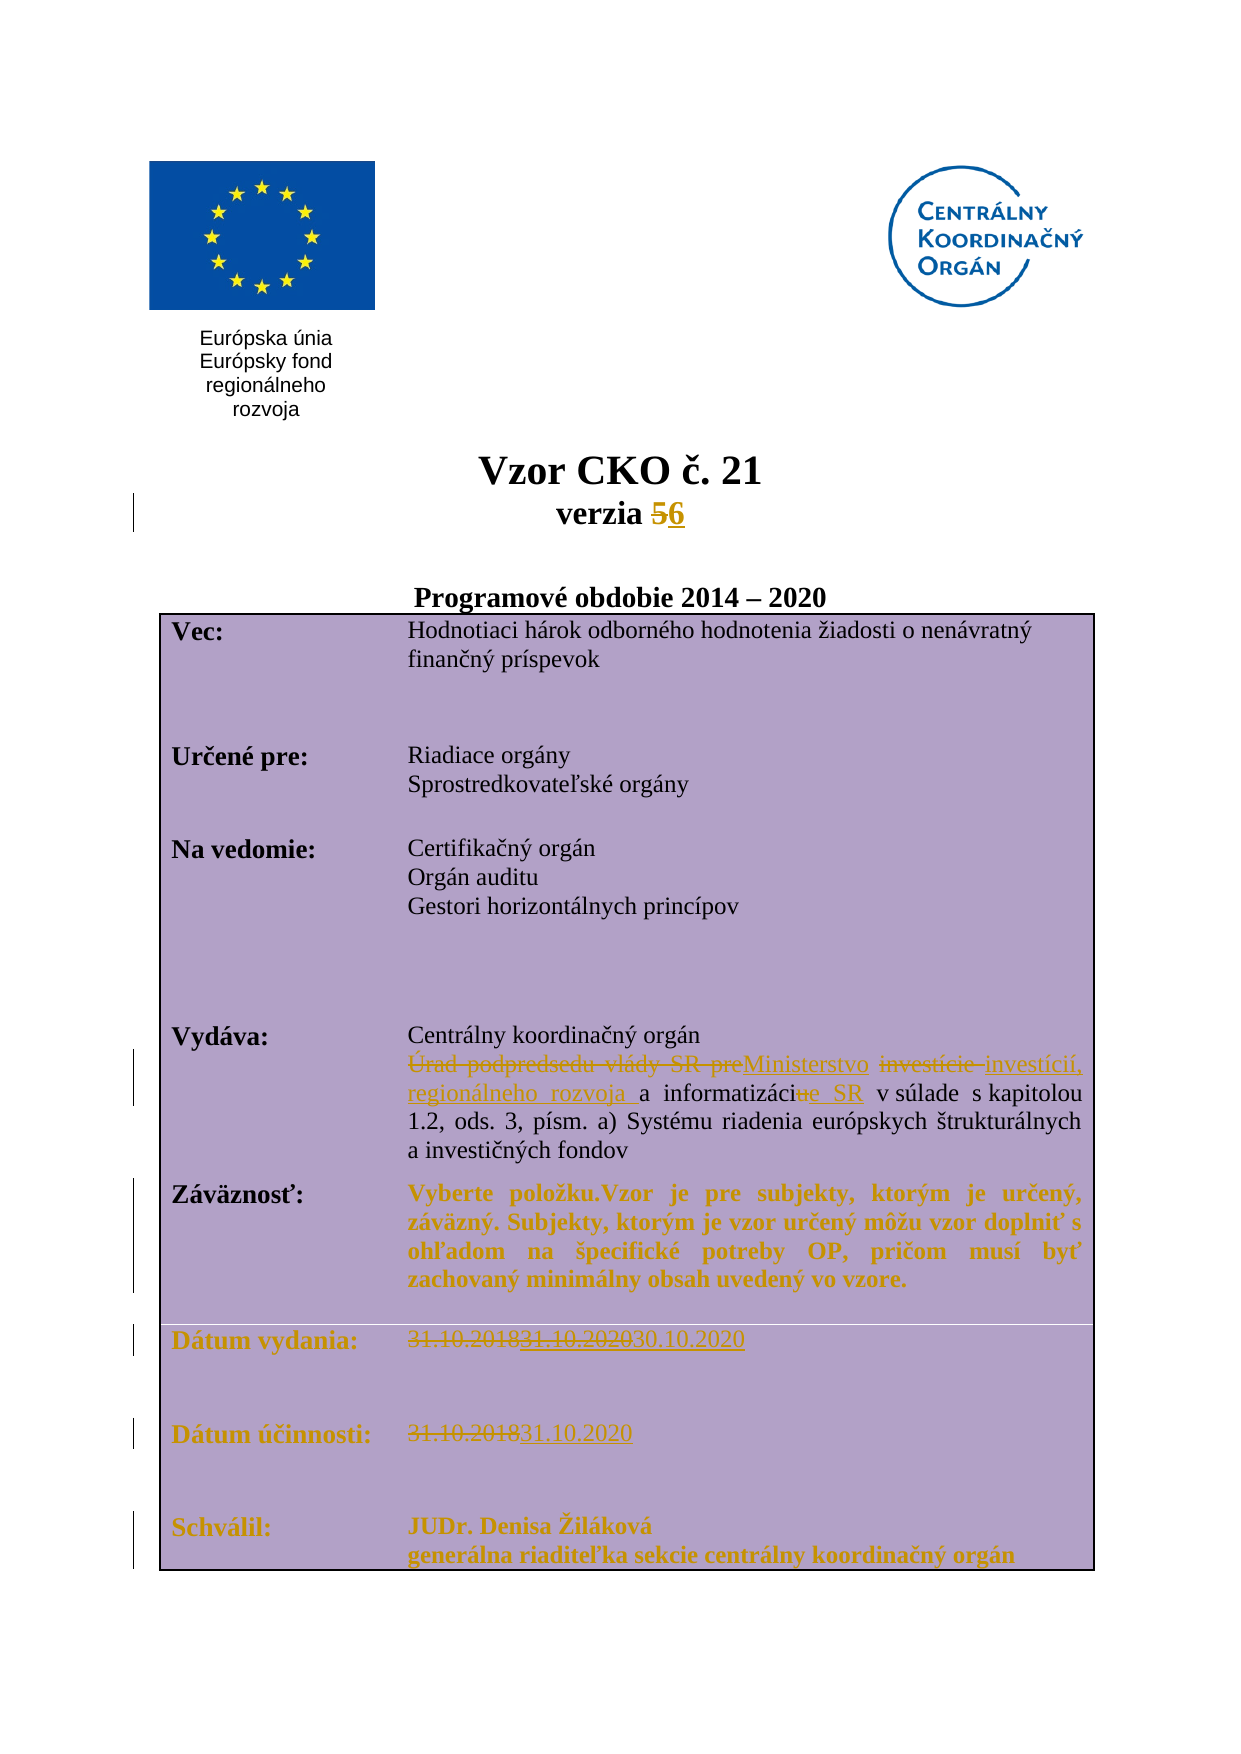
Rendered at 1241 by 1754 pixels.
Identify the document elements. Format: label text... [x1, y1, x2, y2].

table_cell Vydáva: [161, 1020, 396, 1178]
text Programové obdobie 2014 – 2020 [148, 580, 1093, 613]
picture [884, 162, 1084, 306]
table_header Vec: [161, 615, 396, 740]
table_header Hodnotiaci hárok odborného hodnotenia žiadosti o nenávratný finančný príspevok [396, 615, 1093, 740]
table_cell Certifikačný orgán Orgán auditu Gestori horizontálnych princípov [396, 833, 1093, 1020]
table_cell Záväznosť: [161, 1178, 396, 1324]
table_cell Na vedomie: [161, 833, 396, 1020]
table_cell Dátum účinnosti: [161, 1418, 396, 1511]
text verzia [148, 493, 1093, 532]
table_cell [396, 1325, 1093, 1418]
table_cell JUDr. Denisa Žiláková generálna riaditeľka sekcie centrálny koordinačný orgán [396, 1511, 1093, 1569]
table_cell Určené pre: [161, 740, 396, 833]
table_cell [396, 1418, 1093, 1511]
text rozvoja [148, 397, 384, 421]
text Európsky fond regionálneho [148, 349, 384, 397]
table_cell Dátum vydania: [161, 1325, 396, 1418]
table_cell [396, 1178, 1093, 1324]
table_cell Riadiace orgány Sprostredkovateľské orgány [396, 740, 1093, 833]
table_cell Centrálny koordinačný orgán a informatizáci v súlade s kapitolou 1.2, ods. 3, písm. a) Systému riadenia európskych štrukturálnych a investičných fondov [396, 1020, 1093, 1178]
text Vzor CKO č. [148, 445, 1093, 493]
text Európska únia [148, 325, 384, 349]
table_cell Schválil: [161, 1511, 396, 1569]
